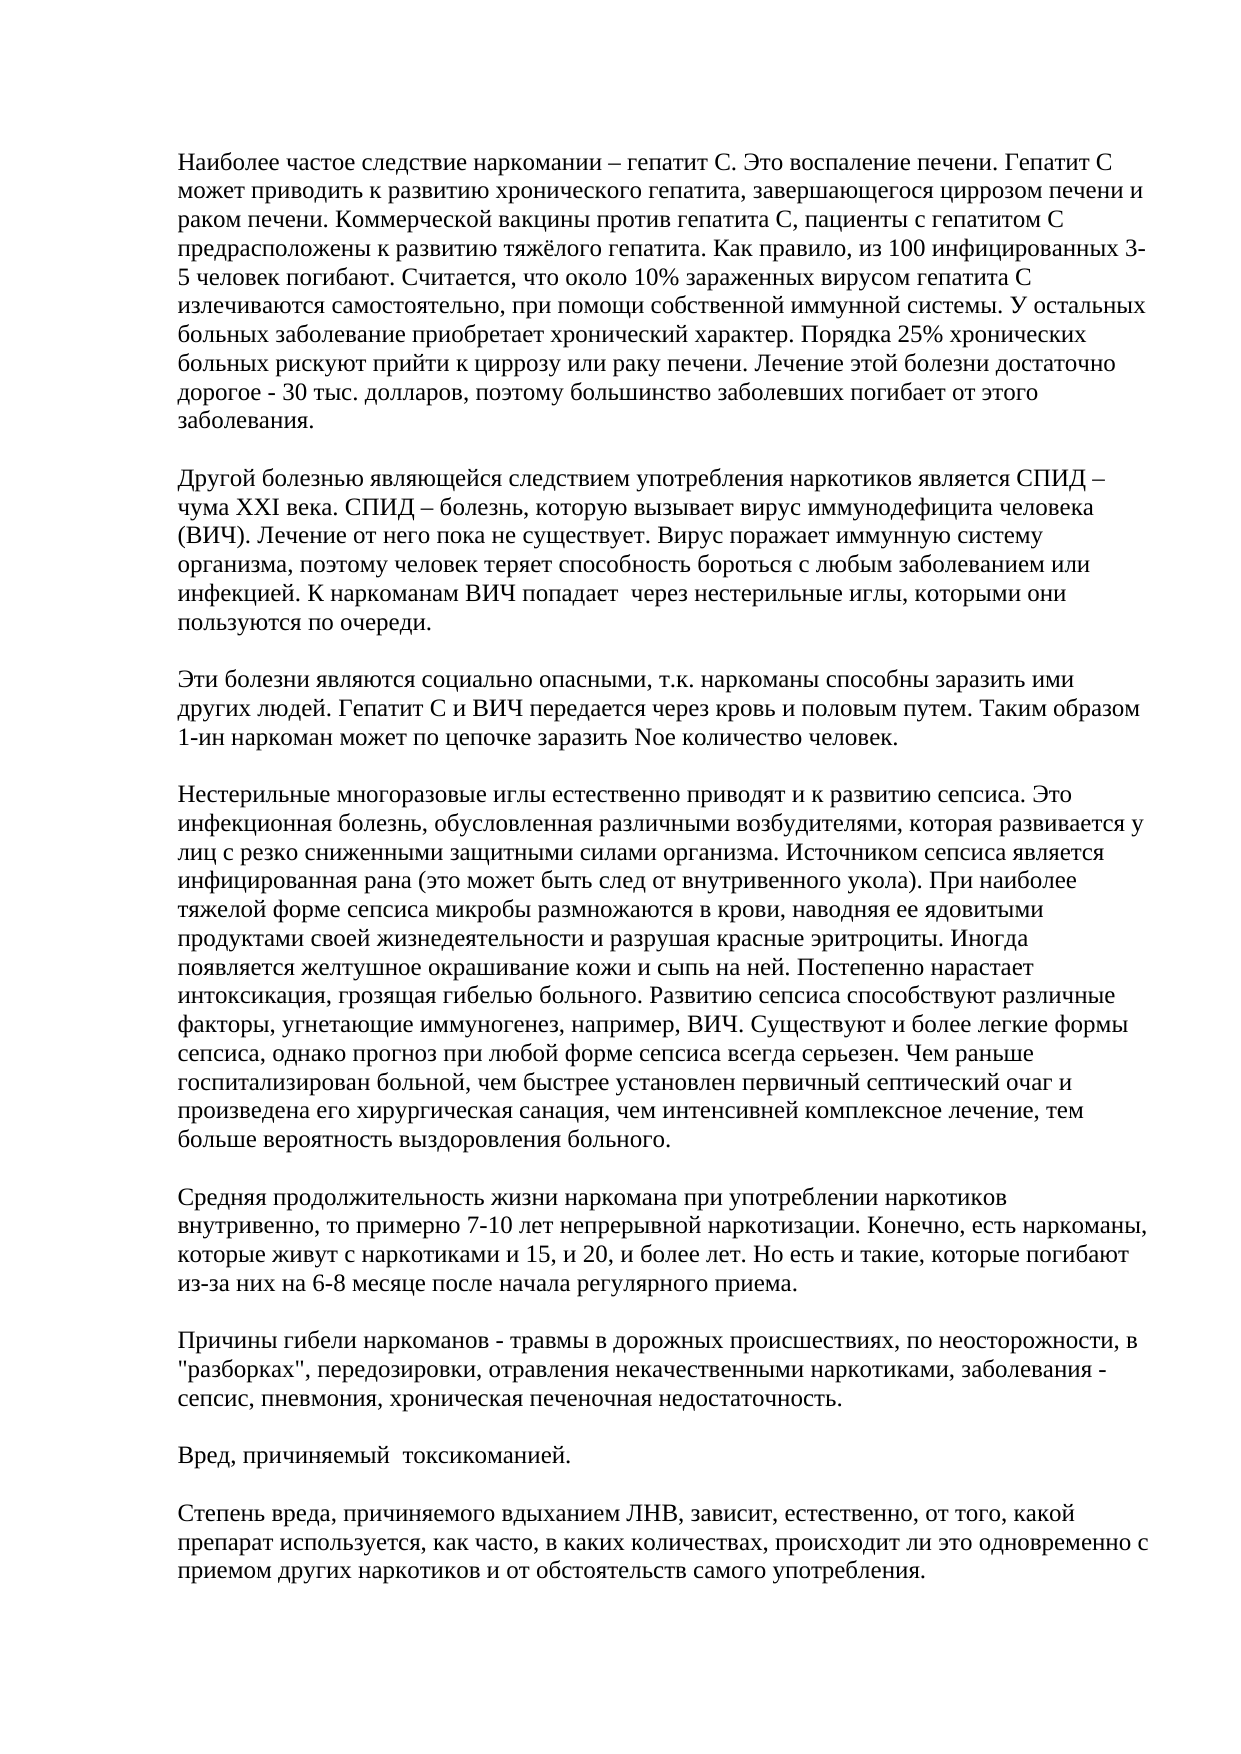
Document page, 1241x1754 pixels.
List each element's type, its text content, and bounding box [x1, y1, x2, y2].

text Эти болезни являются социально опасными, т.к. наркоманы способны заразить ими других людей. Гепатит С и ВИЧ передается через кровь и половым путем. Таким образом 1-ин наркоман может по цепочке заразить Nое количество человек. [177, 664, 1152, 751]
text Причины гибели наркоманов - травмы в дорожных происшествиях, по неосторожности, в "разборках", передозировки, отравления некачественными наркотиками, заболевания - сепсис, пневмония, хроническая печеночная недостаточность. [177, 1326, 1152, 1412]
text Степень вреда, причиняемого вдыханием ЛНВ, зависит, естественно, от того, какой препарат используется, как часто, в каких количествах, происходит ли это одновременно с приемом других наркотиков и от обстоятельств самого употребления. [177, 1498, 1152, 1584]
text Средняя продолжительность жизни наркомана при употреблении наркотиков внутривенно, то примерно 7-10 лет непрерывной наркотизации. Конечно, есть наркоманы, которые живут с наркотиками и 15, и 20, и более лет. Но есть и такие, которые погибают из-за них на 6-8 месяце после начала регулярного приема. [177, 1182, 1152, 1297]
text Наиболее частое следствие наркомании – гепатит С. Это воспаление печени. Гепатит С может приводить к развитию хронического гепатита, завершающегося циррозом печени и раком печени. Коммерческой вакцины против гепатита С, пациенты с гепатитом С предрасположены к развитию тяжёлого гепатита. Как правило, из 100 инфицированных 3-5 человек погибают. Считается, что около 10% зараженных вирусом гепатита С излечиваются самостоятельно, при помощи собственной иммунной системы. У остальных больных заболевание приобретает хронический характер. Порядка 25% хронических больных рискуют прийти к циррозу или раку печени. Лечение этой болезни достаточно дорогое - 30 тыс. долларов, поэтому большинство заболевших погибает от этого заболевания. [177, 147, 1152, 434]
text Вред, причиняемый токсикоманией. [177, 1441, 1152, 1469]
text Другой болезнью являющейся следствием употребления наркотиков является СПИД – чума XXI века. СПИД – болезнь, которую вызывает вирус иммунодефицита человека (ВИЧ). Лечение от него пока не существует. Вирус поражает иммунную систему организма, поэтому человек теряет способность бороться с любым заболеванием или инфекцией. К наркоманам ВИЧ попадает через нестерильные иглы, которыми они пользуются по очереди. [177, 463, 1152, 636]
text Нестерильные многоразовые иглы естественно приводят и к развитию сепсиса. Это инфекционная болезнь, обусловленная различными возбудителями, которая развивается у лиц с резко сниженными защитными силами организма. Источником сепсиса является инфицированная рана (это может быть след от внутривенного укола). При наиболее тяжелой форме сепсиса микробы размножаются в крови, наводняя ее ядовитыми продуктами своей жизнедеятельности и разрушая красные эритроциты. Иногда появляется желтушное окрашивание кожи и сыпь на ней. Постепенно нарастает интоксикация, грозящая гибелью больного. Развитию сепсиса способствуют различные факторы, угнетающие иммуногенез, например, ВИЧ. Существуют и более легкие формы сепсиса, однако прогноз при любой форме сепсиса всегда серьезен. Чем раньше госпитализирован больной, чем быстрее установлен первичный септический очаг и произведена его хирургическая санация, чем интенсивней комплексное лечение, тем больше вероятность выздоровления больного. [177, 779, 1152, 1153]
